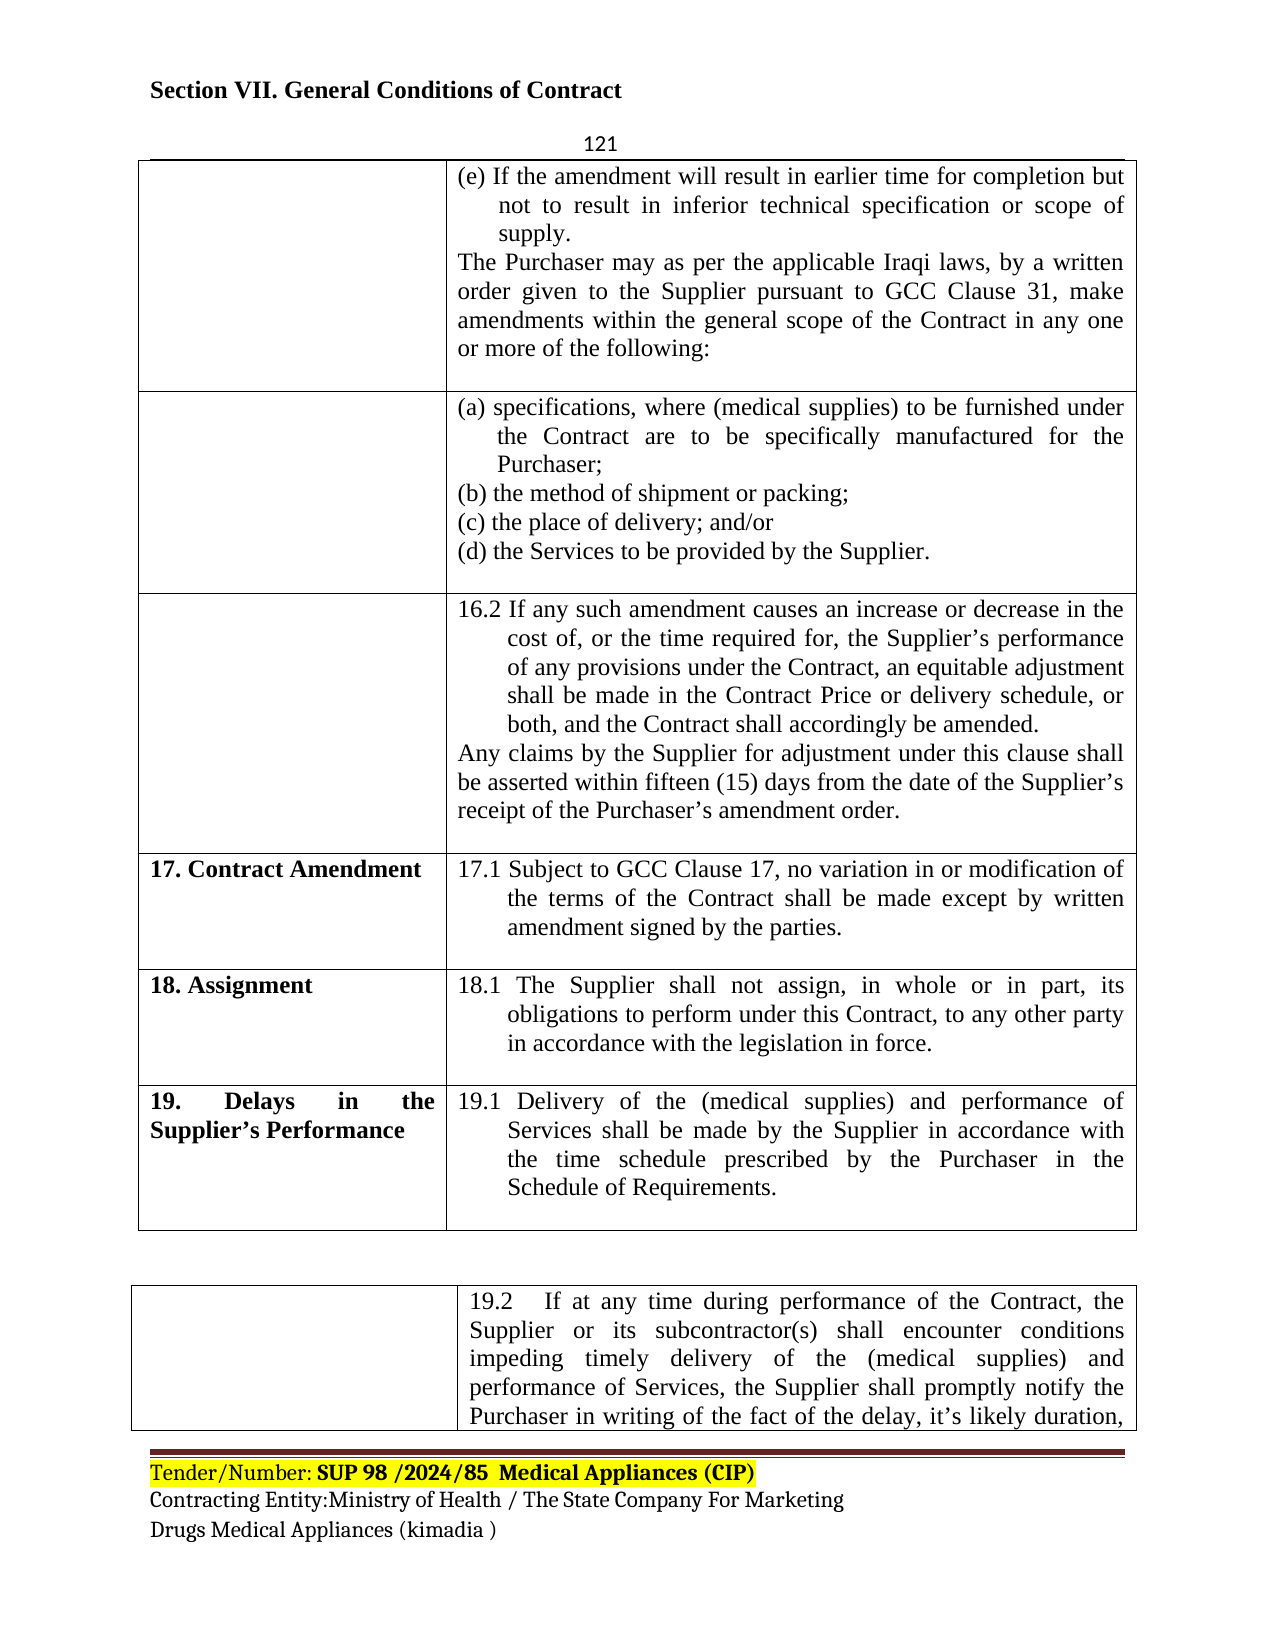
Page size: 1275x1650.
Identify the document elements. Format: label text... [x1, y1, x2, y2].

table_cell 19. Delays in the Supplier’s Performance [139, 1086, 446, 1230]
table_cell 18. Assignment [139, 970, 446, 1085]
table_cell 16.2 If any such amendment causes an increase or decrease in the cost of, or the time required for, the Supplier’s performance of any provisions under the Contract, an equitable adjustment shall be made in the Contract Price or delivery schedule, or both, and the Contract shall accordingly be amended. Any claims by the Supplier for adjustment under this clause shall be asserted within fifteen (15) days from the date of the Supplier’s receipt of the Purchaser’s amendment order. [447, 594, 1136, 853]
table_cell (a) specifications, where (medical supplies) to be furnished under the Contract are to be specifically manufactured for the Purchaser; (b) the method of shipment or packing; (c) the place of delivery; and/or (d) the Services to be provided by the Supplier. [447, 392, 1136, 593]
table_cell [139, 594, 446, 853]
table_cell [447, 161, 1136, 391]
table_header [458, 1286, 1136, 1430]
table_cell 19.1 Delivery of the (medical supplies) and performance of Services shall be made by the Supplier in accordance with the time schedule prescribed by the Purchaser in the Schedule of Requirements. [447, 1086, 1136, 1230]
table_cell 17. Contract Amendment [139, 854, 446, 969]
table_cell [139, 161, 446, 391]
table_header [132, 1286, 457, 1430]
table_cell 18.1 The Supplier shall not assign, in whole or in part, its obligations to perform under this Contract, to any other party in accordance with the legislation in force. [447, 970, 1136, 1085]
table_cell 17.1 Subject to GCC Clause 17, no variation in or modification of the terms of the Contract shall be made except by written amendment signed by the parties. [447, 854, 1136, 969]
table_cell [139, 392, 446, 593]
